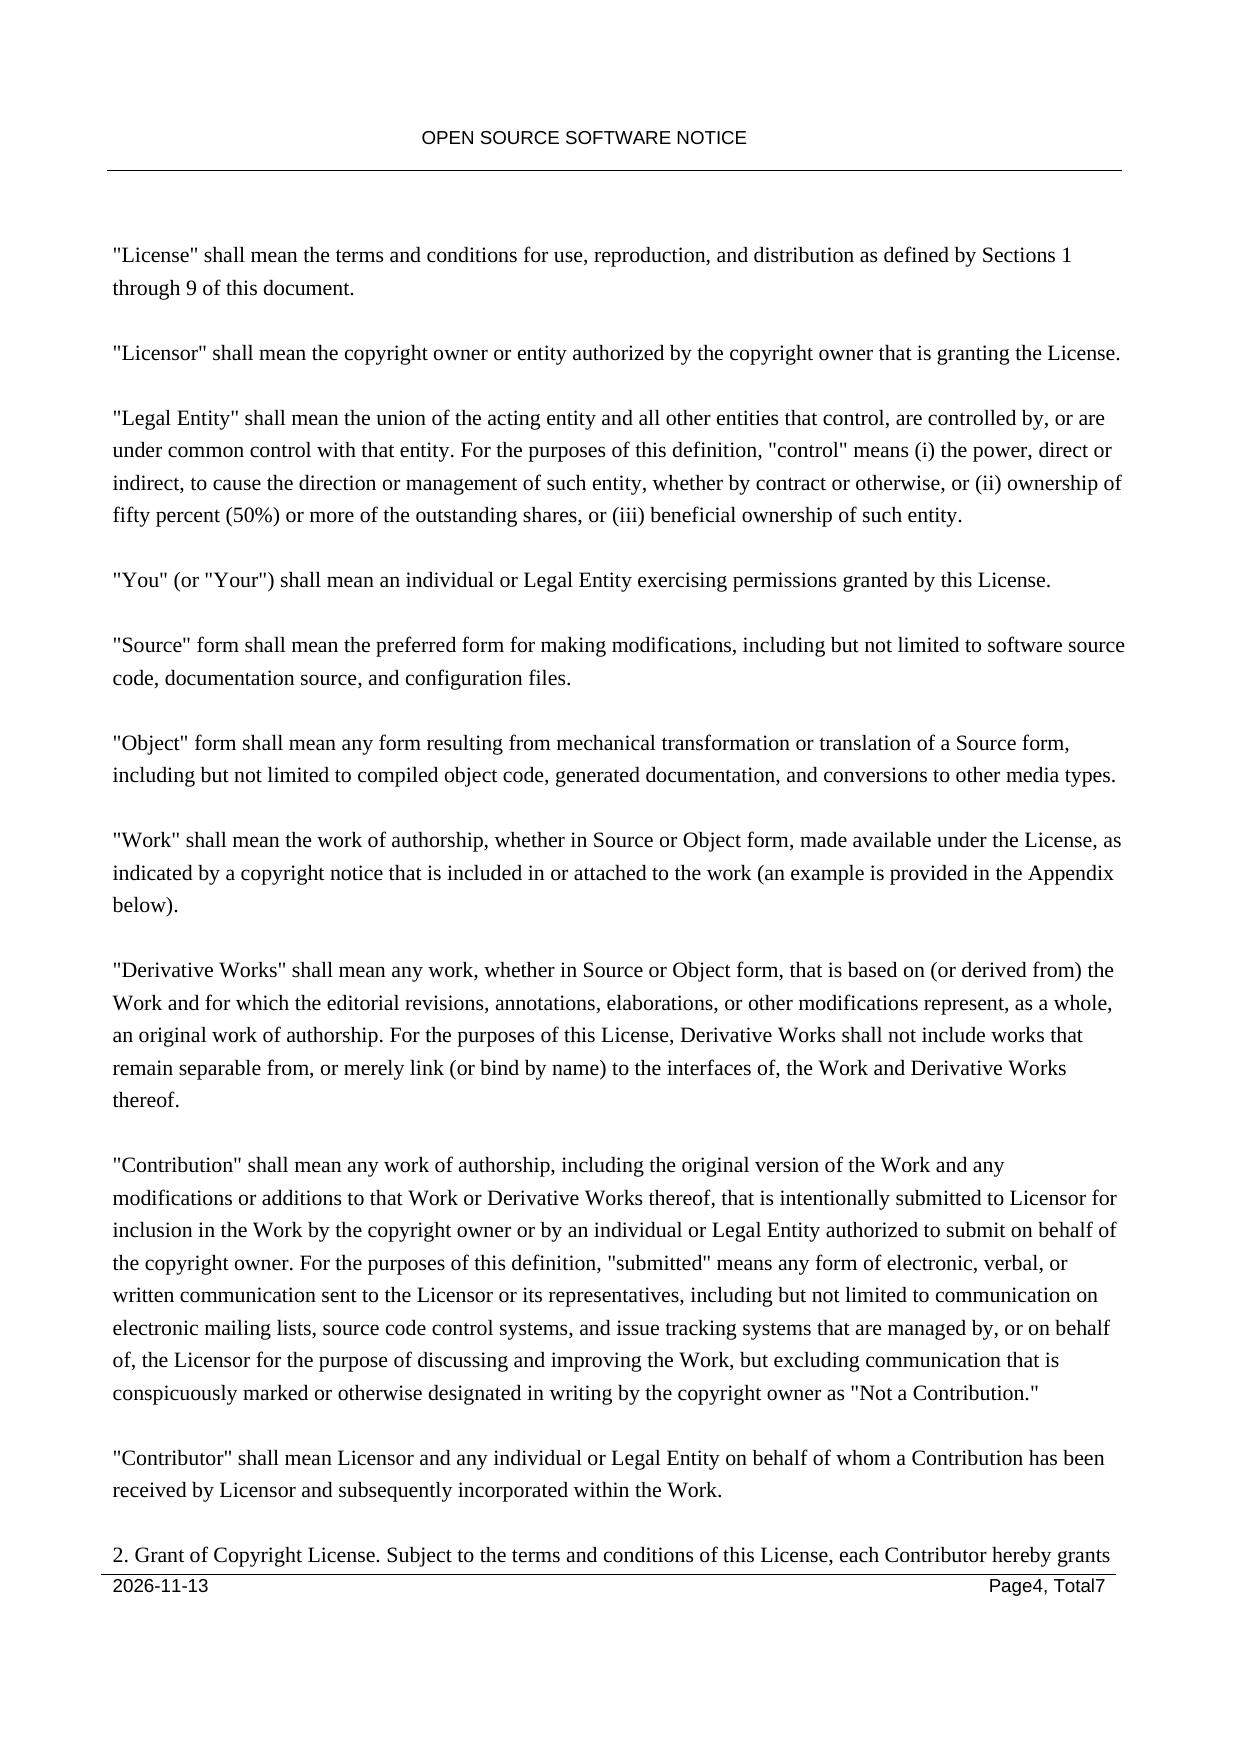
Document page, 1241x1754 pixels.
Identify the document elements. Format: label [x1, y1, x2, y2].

text [112, 206, 1128, 1571]
